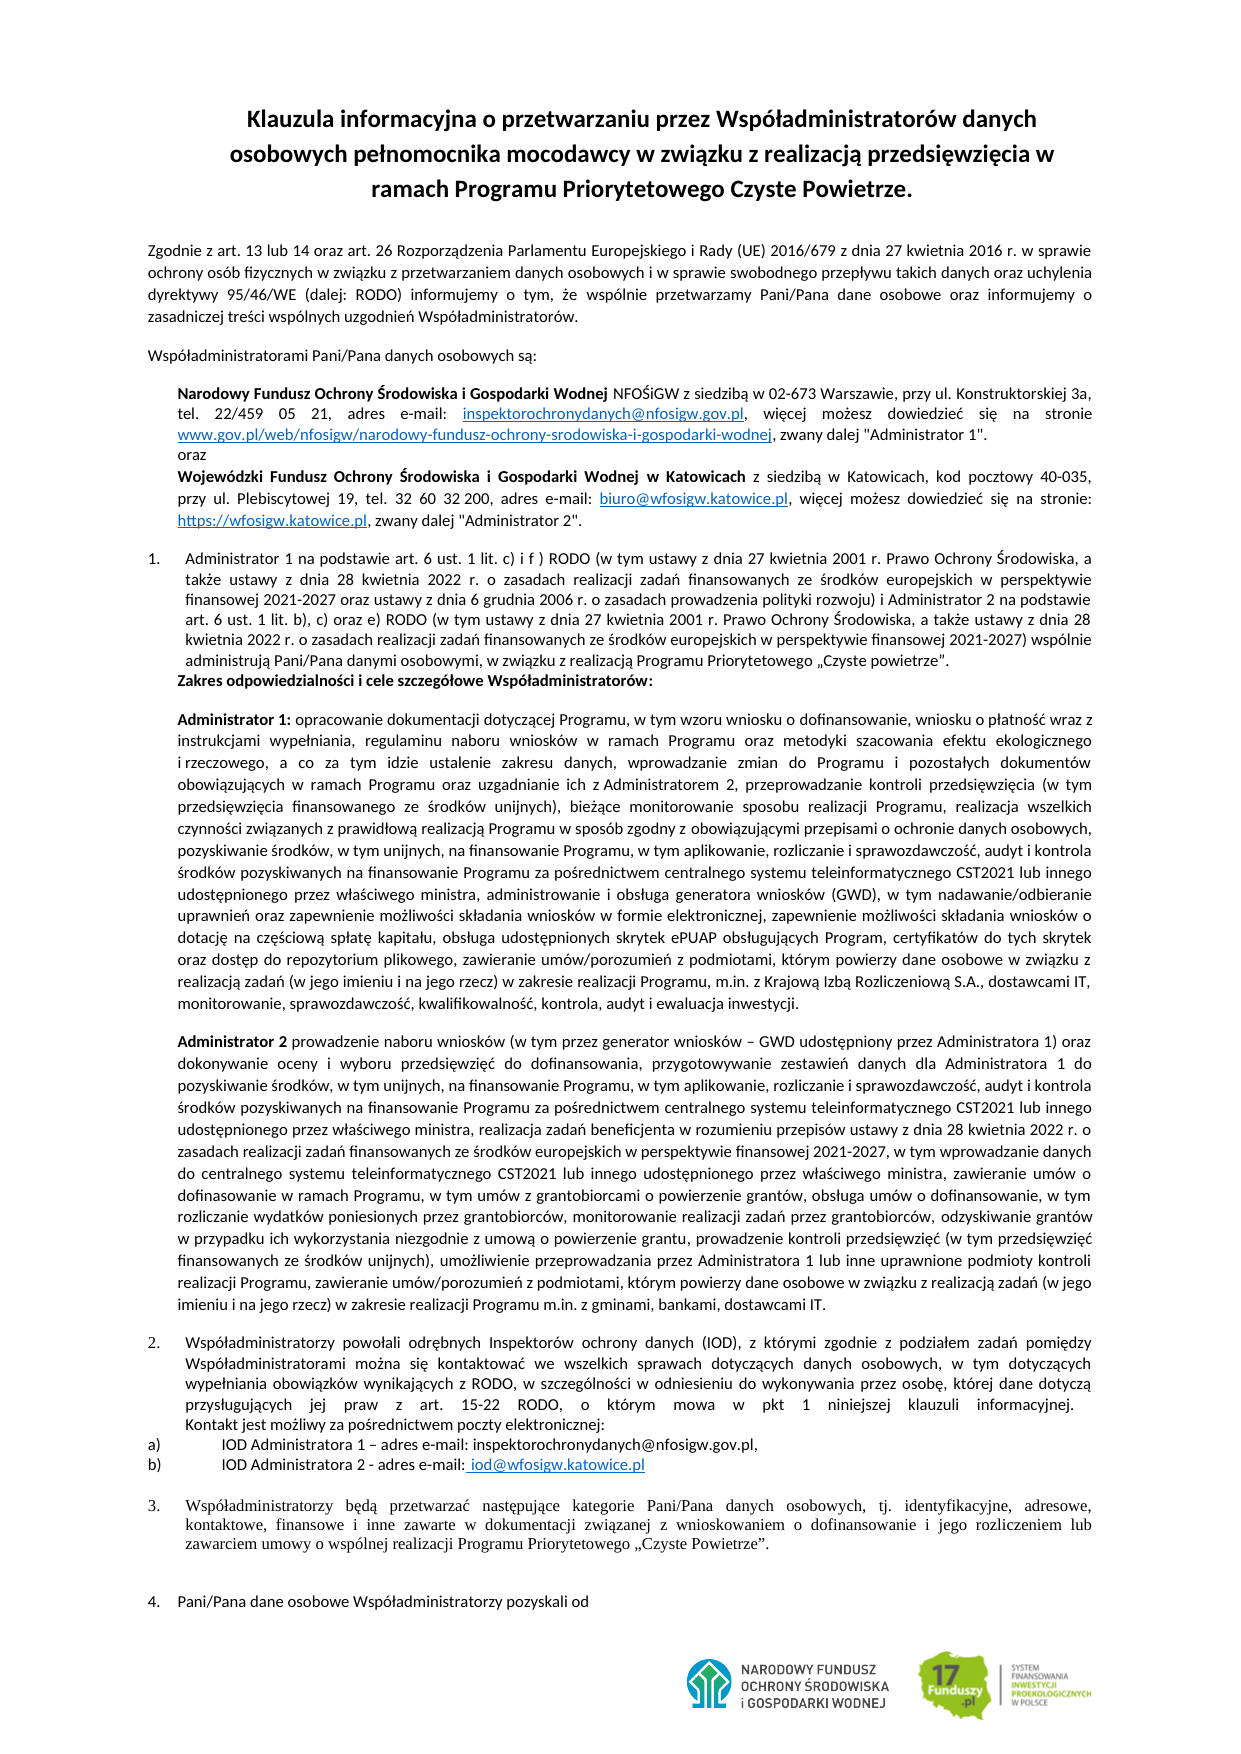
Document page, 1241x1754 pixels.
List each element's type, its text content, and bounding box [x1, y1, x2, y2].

picture [653, 1649, 1092, 1723]
text Zakres odpowiedzialności i cele szczegółowe Współadministratorów: [148, 670, 1093, 691]
list IOD Administratora 2 - adres e-mail: iod@wfosigw.katowice.pl [148, 1455, 1093, 1475]
text Administrator 2 prowadzenie naboru wniosków (w tym przez generator wniosków – GWD udostępniony przez Administratora 1) oraz dokonywanie oceny i wyboru przedsięwzięć do dofinansowania, przygotowywanie zestawień danych dla Administratora 1 do pozyskiwanie środków, w tym unijnych, na finansowanie Programu, w tym aplikowanie, rozliczanie i sprawozdawczość, audyt i kontrola środków pozyskiwanych na finansowanie Programu za pośrednictwem centralnego systemu teleinformatycznego CST2021 lub innego udostępnionego przez właściwego ministra, realizacja zadań beneficjenta w rozumieniu przepisów ustawy z dnia 28 kwietnia 2022 r. o zasadach realizacji zadań finansowanych ze środków europejskich w perspektywie finansowej 2021-2027, w tym wprowadzanie danych do centralnego systemu teleinformatycznego CST2021 lub innego udostępnionego przez właściwego ministra, zawieranie umów o dofinasowanie w ramach Programu, w tym umów z grantobiorcami o powierzenie grantów, obsługa umów o dofinansowanie, w tym rozliczanie wydatków poniesionych przez grantobiorców, monitorowanie realizacji zadań przez grantobiorców, odzyskiwanie grantów w przypadku ich wykorzystania niezgodnie z umową o powierzenie grantu, prowadzenie kontroli przedsięwzięć (w tym przedsięwzięć finansowanych ze środków unijnych), umożliwienie przeprowadzania przez Administratora 1 lub inne uprawnione podmioty kontroli realizacji Programu, zawieranie umów/porozumień z podmiotami, którym powierzy dane osobowe w związku z realizacją zadań (w jego imieniu i na jego rzecz) w zakresie realizacji Programu m.in. z gminami, bankami, dostawcami IT. [177, 1032, 1093, 1314]
text Wojewódzki Fundusz Ochrony Środowiska i Gospodarki Wodnej w Katowicach z siedzibą w Katowicach, kod pocztowy 40-035, przy ul. Plebiscytowej 19, tel. 32 60 32 200, adres e-mail: biuro@wfosigw.katowice.pl, więcej możesz dowiedzieć się na stronie: https://wfosigw.katowice.pl, zwany dalej "Administrator 2". [177, 466, 1093, 530]
list Współadministratorzy będą przetwarzać następujące kategorie Pani/Pana danych osobowych, tj. identyfikacyjne, adresowe, kontaktowe, finansowe i inne zawarte w dokumentacji związanej z wnioskowaniem o dofinansowanie i jego rozliczeniem lub zawarciem umowy o wspólnej realizacji Programu Priorytetowego „Czyste Powietrze”. [148, 1495, 1093, 1553]
text Zgodnie z art. 13 lub 14 oraz art. 26 Rozporządzenia Parlamentu Europejskiego i Rady (UE) 2016/679 z dnia 27 kwietnia 2016 r. w sprawie ochrony osób fizycznych w związku z przetwarzaniem danych osobowych i w sprawie swobodnego przepływu takich danych oraz uchylenia dyrektywy 95/46/WE (dalej: RODO) informujemy o tym, że wspólnie przetwarzamy Pani/Pana dane osobowe oraz informujemy o zasadniczej treści wspólnych uzgodnień Współadministratorów. [148, 241, 1093, 327]
text Administrator 1: opracowanie dokumentacji dotyczącej Programu, w tym wzoru wniosku o dofinansowanie, wniosku o płatność wraz z instrukcjami wypełniania, regulaminu naboru wniosków w ramach Programu oraz metodyki szacowania efektu ekologicznego i rzeczowego, a co za tym idzie ustalenie zakresu danych, wprowadzanie zmian do Programu i pozostałych dokumentów obowiązujących w ramach Programu oraz uzgadnianie ich z Administratorem 2, przeprowadzanie kontroli przedsięwzięcia (w tym przedsięwzięcia finansowanego ze środków unijnych), bieżące monitorowanie sposobu realizacji Programu, realizacja wszelkich czynności związanych z prawidłową realizacją Programu w sposób zgodny z obowiązującymi przepisami o ochronie danych osobowych, pozyskiwanie środków, w tym unijnych, na finansowanie Programu, w tym aplikowanie, rozliczanie i sprawozdawczość, audyt i kontrola środków pozyskiwanych na finansowanie Programu za pośrednictwem centralnego systemu teleinformatycznego CST2021 lub innego udostępnionego przez właściwego ministra, administrowanie i obsługa generatora wniosków (GWD), w tym nadawanie/odbieranie uprawnień oraz zapewnienie możliwości składania wniosków w formie elektronicznej, zapewnienie możliwości składania wniosków o dotację na częściową spłatę kapitału, obsługa udostępnionych skrytek ePUAP obsługujących Program, certyfikatów do tych skrytek oraz dostęp do repozytorium plikowego, zawieranie umów/porozumień z podmiotami, którym powierzy dane osobowe w związku z realizacją zadań (w jego imieniu i na jego rzecz) w zakresie realizacji Programu, m.in. z Krajową Izbą Rozliczeniową S.A., dostawcami IT, monitorowanie, sprawozdawczość, kwalifikowalność, kontrola, audyt i ewaluacja inwestycji. [177, 709, 1093, 1013]
text Klauzula informacyjna o przetwarzaniu przez Współadministratorów danych osobowych pełnomocnika mocodawcy w związku z realizacją przedsięwzięcia w ramach Programu Priorytetowego Czyste Powietrze. [192, 103, 1093, 204]
text Współadministratorami Pani/Pana danych osobowych są: [148, 345, 1093, 365]
list Pani/Pana dane osobowe Współadministratorzy pozyskali od [148, 1591, 1093, 1611]
list IOD Administratora 1 – adres e-mail: inspektorochronydanych@nfosigw.gov.pl, [148, 1434, 1093, 1455]
list Współadministratorzy powołali odrębnych Inspektorów ochrony danych (IOD), z którymi zgodnie z podziałem zadań pomiędzy Współadministratorami można się kontaktować we wszelkich sprawach dotyczących danych osobowych, w tym dotyczących wypełniania obowiązków wynikających z RODO, w szczególności w odniesieniu do wykonywania przez osobę, której dane dotyczą przysługujących jej praw z art. 15-22 RODO, o którym mowa w pkt 1 niniejszej klauzuli informacyjnej. Kontakt jest możliwy za pośrednictwem poczty elektronicznej: [148, 1333, 1093, 1434]
text oraz [148, 444, 1093, 464]
list Administrator 1 na podstawie art. 6 ust. 1 lit. c) i f ) RODO (w tym ustawy z dnia 27 kwietnia 2001 r. Prawo Ochrony Środowiska, a także ustawy z dnia 28 kwietnia 2022 r. o zasadach realizacji zadań finansowanych ze środków europejskich w perspektywie finansowej 2021-2027 oraz ustawy z dnia 6 grudnia 2006 r. o zasadach prowadzenia polityki rozwoju) i Administrator 2 na podstawie art. 6 ust. 1 lit. b), c) oraz e) RODO (w tym ustawy z dnia 27 kwietnia 2001 r. Prawo Ochrony Środowiska, a także ustawy z dnia 28 kwietnia 2022 r. o zasadach realizacji zadań finansowanych ze środków europejskich w perspektywie finansowej 2021-2027) wspólnie administrują Pani/Pana danymi osobowymi, w związku z realizacją Programu Priorytetowego „Czyste powietrze”. [148, 548, 1093, 670]
list Narodowy Fundusz Ochrony Środowiska i Gospodarki Wodnej NFOŚiGW z siedzibą w 02-673 Warszawie, przy ul. Konstruktorskiej 3a, tel. 22/459 05 21, adres e-mail: inspektorochronydanych@nfosigw.gov.pl, więcej możesz dowiedzieć się na stronie www.gov.pl/web/nfosigw/narodowy-fundusz-ochrony-srodowiska-i-gospodarki-wodnej, zwany dalej "Administrator 1". [177, 383, 1093, 444]
